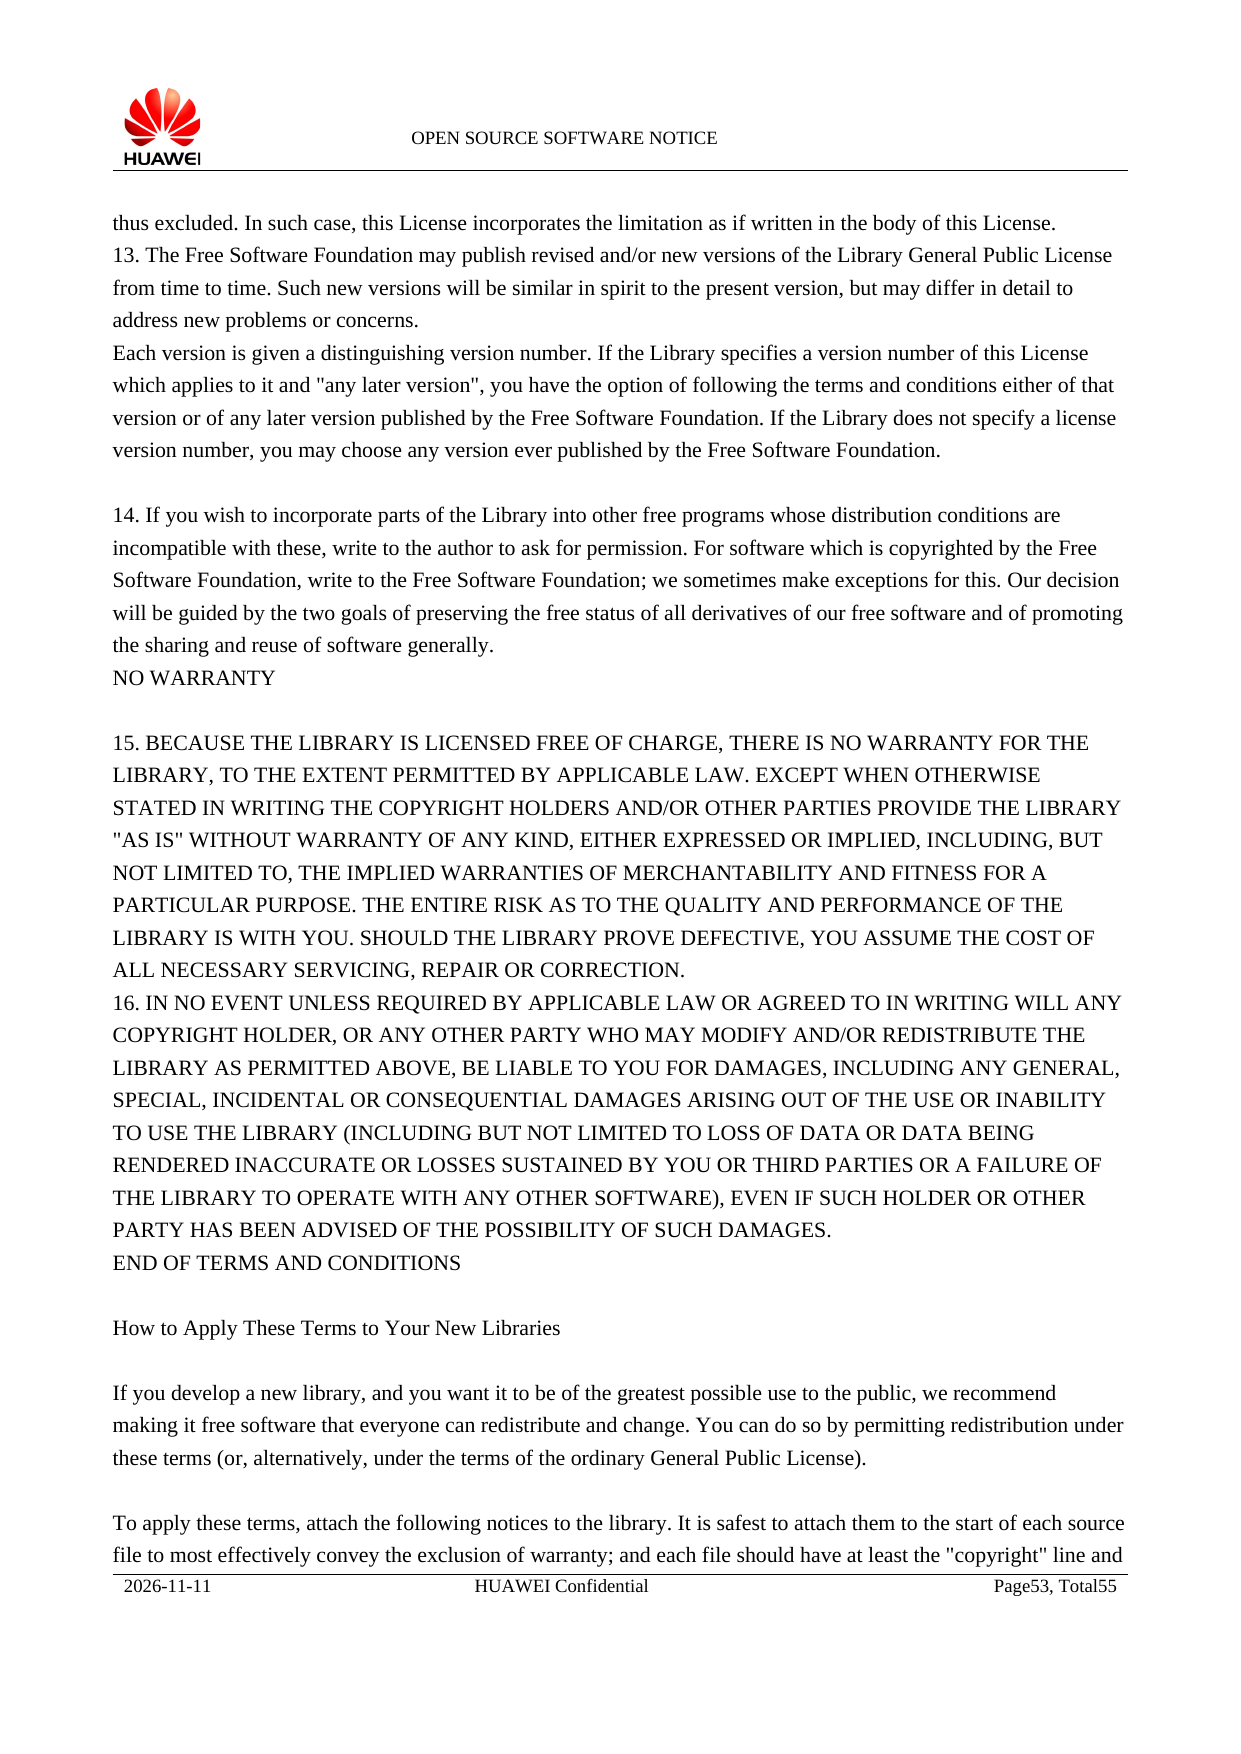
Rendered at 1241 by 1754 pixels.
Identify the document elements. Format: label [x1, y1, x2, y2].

picture [124, 88, 201, 165]
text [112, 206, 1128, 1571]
